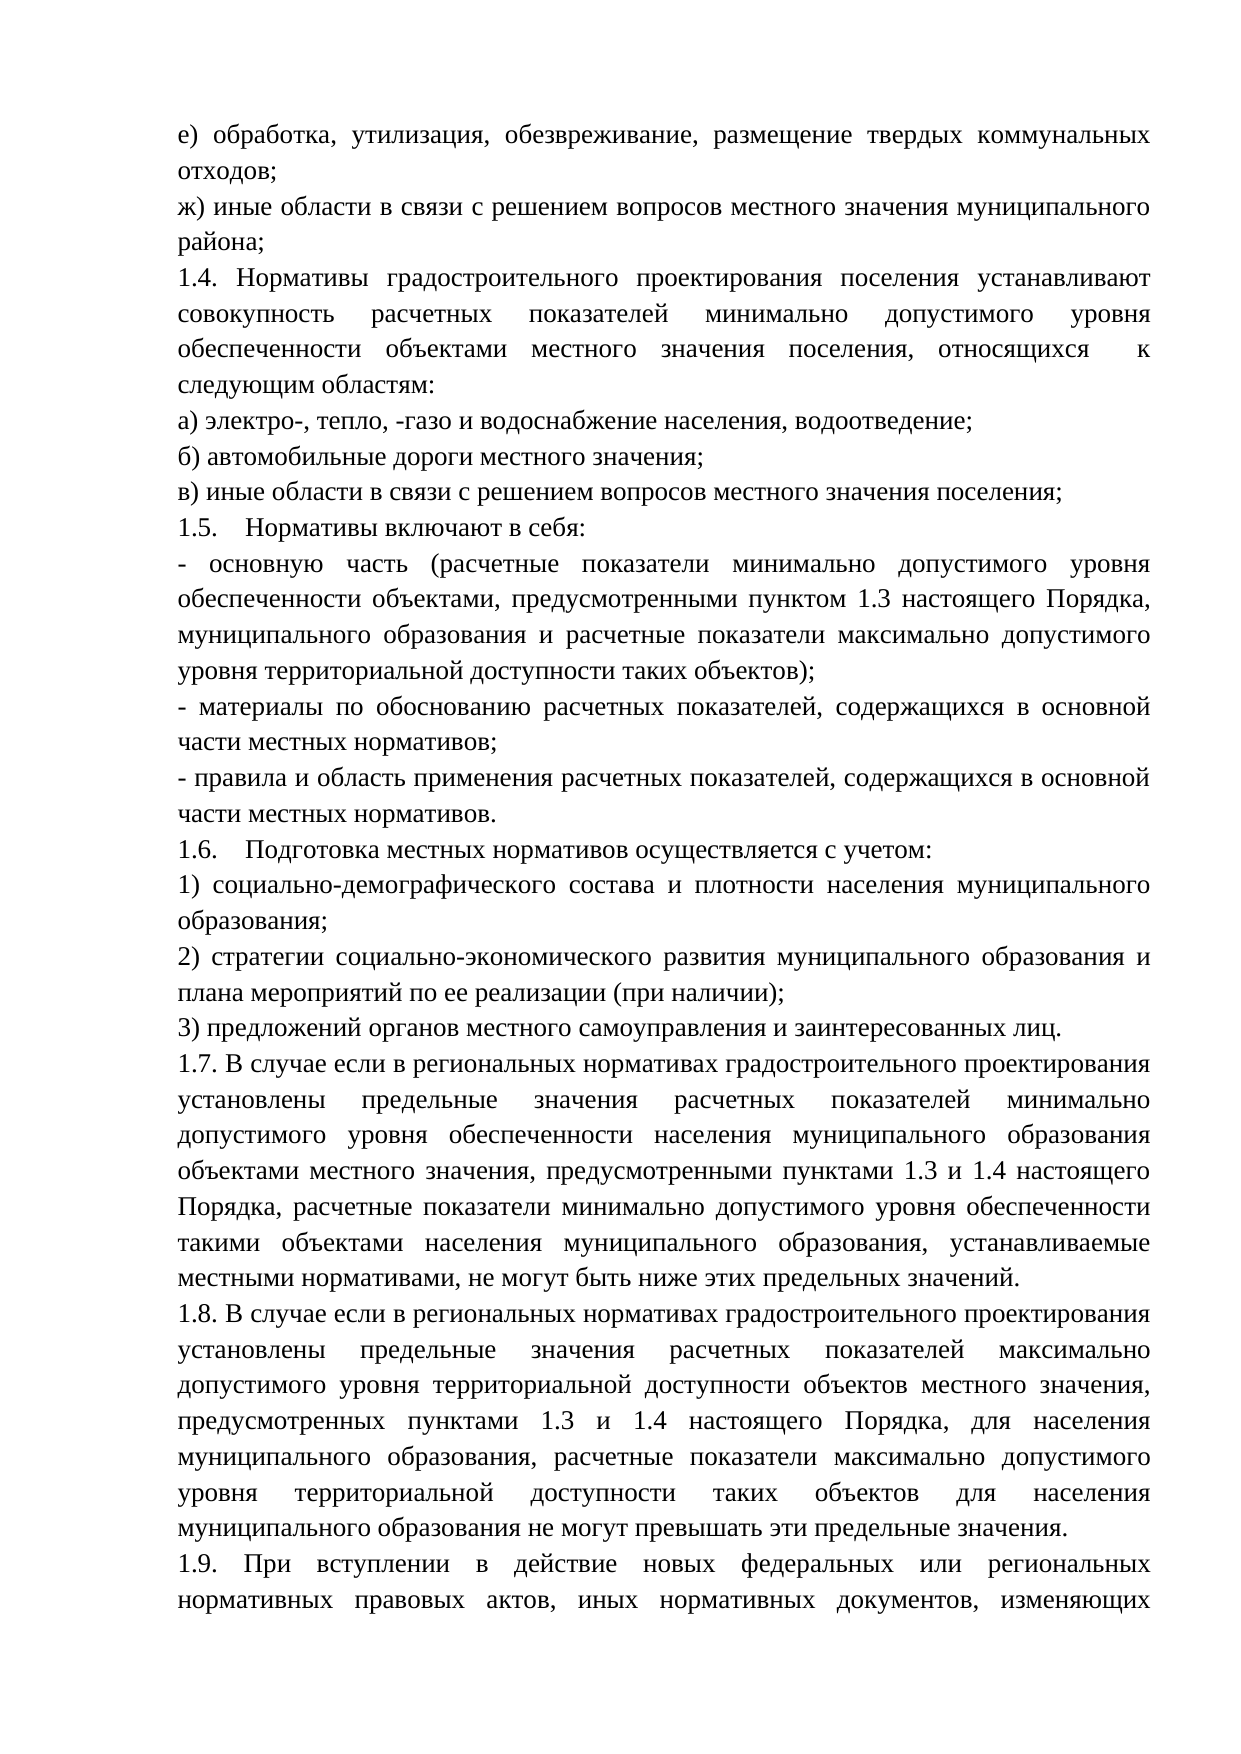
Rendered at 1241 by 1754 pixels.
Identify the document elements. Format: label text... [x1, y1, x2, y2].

text 1.5. Нормативы включают в себя: [177, 511, 1152, 542]
text 1.8. В случае если в региональных нормативах градостроительного проектирования установлены предельные значения расчетных показателей максимально допустимого уровня территориальной доступности объектов местного значения, предусмотренных пунктами 1.3 и 1.4 настоящего Порядка, для населения муниципального образования, расчетные показатели максимально допустимого уровня территориальной доступности таких объектов для населения муниципального образования не могут превышать эти предельные значения. [177, 1297, 1152, 1543]
text - основную часть (расчетные показатели минимально допустимого уровня обеспеченности объектами, предусмотренными пунктом 1.3 настоящего Порядка, муниципального образования и расчетные показатели максимально допустимого уровня территориальной доступности таких объектов); [177, 547, 1152, 685]
text в) иные области в связи с решением вопросов местного значения поселения; [177, 475, 1152, 507]
text а) электро-, тепло, -газо и водоснабжение населения, водоотведение; [177, 404, 1152, 435]
text 1) социально-демографического состава и плотности населения муниципального образования; [177, 868, 1152, 935]
text - правила и область применения расчетных показателей, содержащихся в основной части местных нормативов. [177, 761, 1152, 828]
text ж) иные области в связи с решением вопросов местного значения муниципального района; [177, 189, 1152, 256]
text 1.6. Подготовка местных нормативов осуществляется с учетом: [177, 833, 1152, 864]
text 1.4. Нормативы градостроительного проектирования поселения устанавливают совокупность расчетных показателей минимально допустимого уровня обеспеченности объектами местного значения поселения, относящихся к следующим областям: [177, 261, 1152, 399]
text 3) предложений органов местного самоуправления и заинтересованных лиц. [177, 1011, 1152, 1042]
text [177, 1547, 1152, 1614]
text б) автомобильные дороги местного значения; [177, 440, 1152, 471]
text - материалы по обоснованию расчетных показателей, содержащихся в основной части местных нормативов; [177, 690, 1152, 757]
text 1.7. В случае если в региональных нормативах градостроительного проектирования установлены предельные значения расчетных показателей минимально допустимого уровня обеспеченности населения муниципального образования объектами местного значения, предусмотренными пунктами 1.3 и 1.4 настоящего Порядка, расчетные показатели минимально допустимого уровня обеспеченности такими объектами населения муниципального образования, устанавливаемые местными нормативами, не могут быть ниже этих предельных значений. [177, 1047, 1152, 1293]
text 2) стратегии социально-экономического развития муниципального образования и плана мероприятий по ее реализации (при наличии); [177, 940, 1152, 1007]
text е) обработка, утилизация, обезвреживание, размещение твердых коммунальных отходов; [177, 118, 1152, 185]
